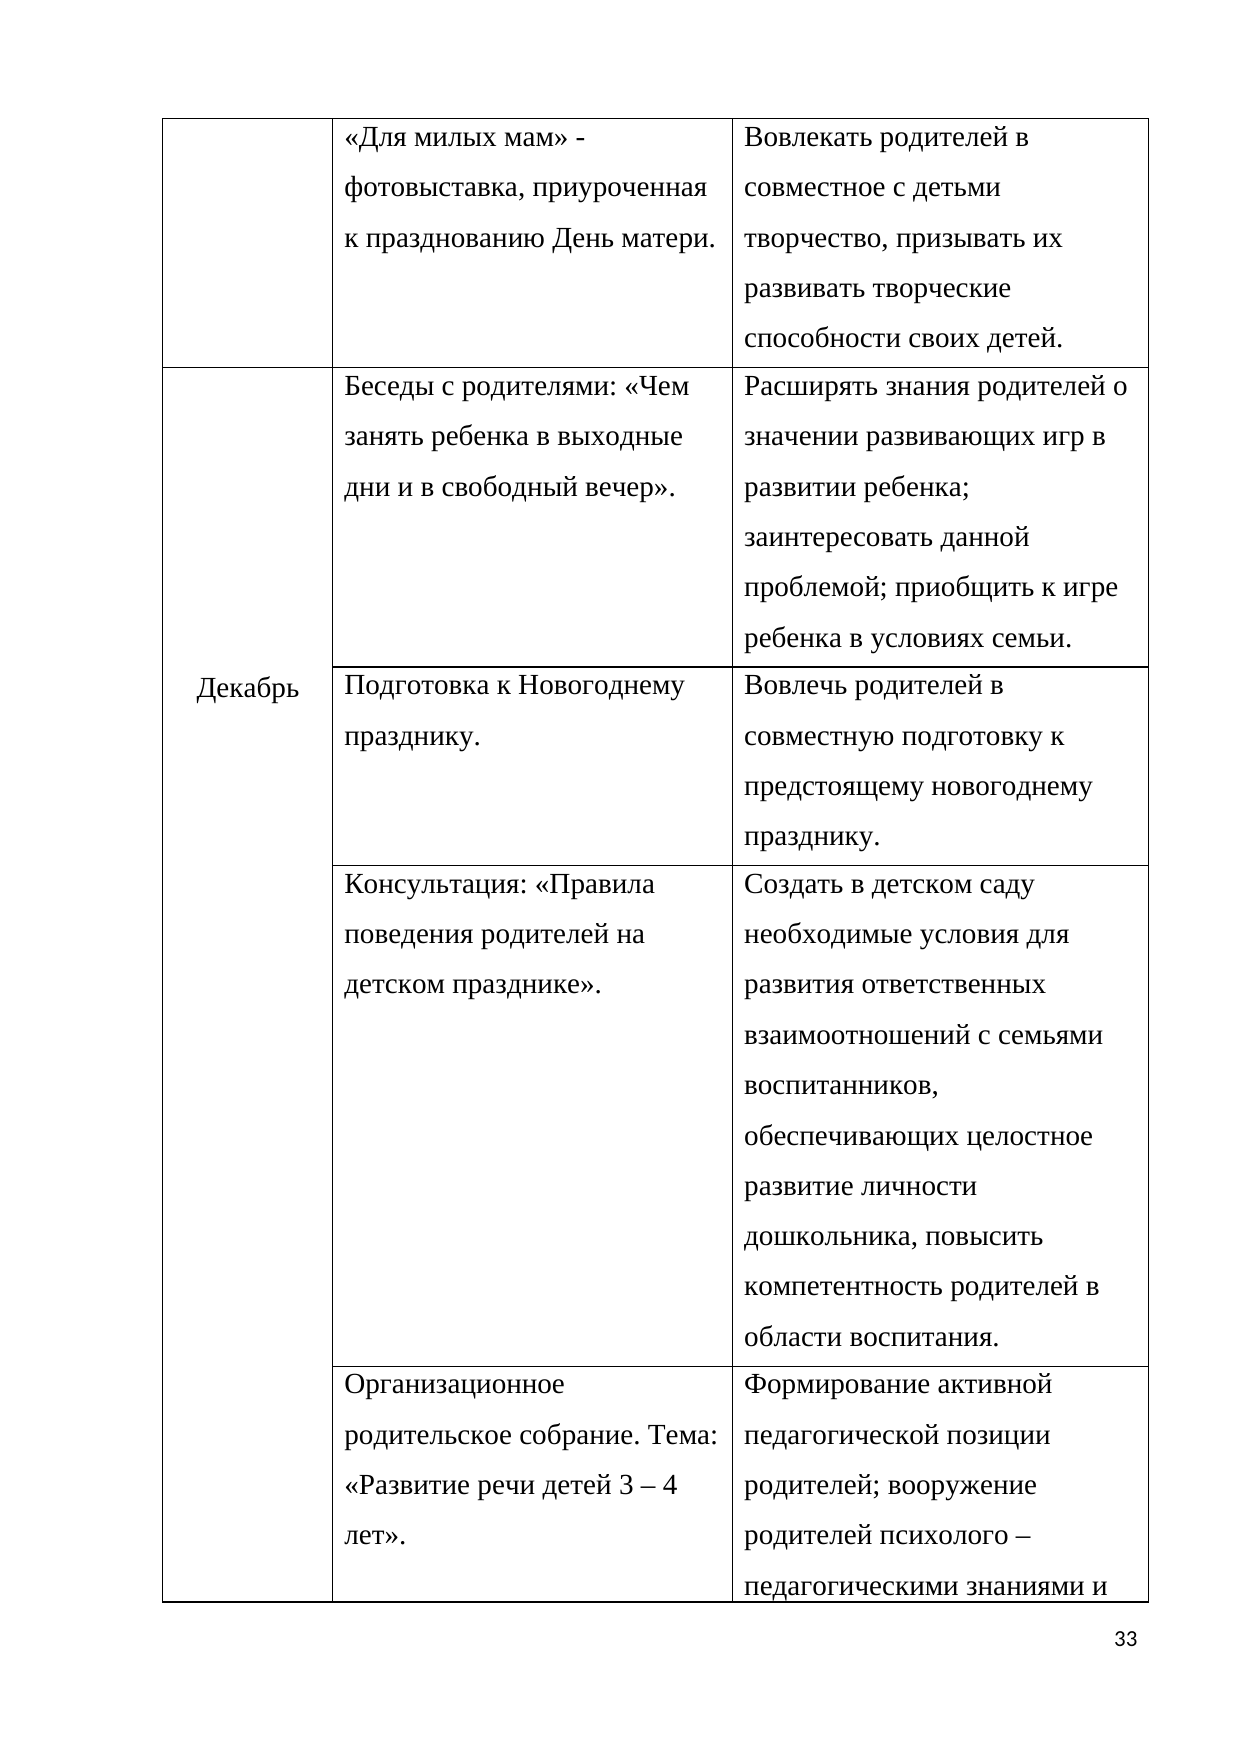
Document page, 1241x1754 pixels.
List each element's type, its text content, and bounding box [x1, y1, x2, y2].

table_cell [733, 1367, 1148, 1601]
table_cell Вовлечь родителей в совместную подготовку к предстоящему новогоднему празднику. [733, 668, 1148, 865]
table_cell «Для милых мам» - фотовыставка, приуроченная к празднованию День матери. [333, 119, 732, 367]
table_cell Расширять знания родителей о значении развивающих игр в развитии ребенка; заинтересовать данной проблемой; приобщить к игре ребенка в условиях семьи. [733, 368, 1148, 666]
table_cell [333, 1367, 732, 1601]
table_cell Беседы с родителями: «Чем занять ребенка в выходные дни и в свободный вечер». [333, 368, 732, 666]
table_cell Создать в детском саду необходимые условия для развития ответственных взаимоотношений с семьями воспитанников, обеспечивающих целостное развитие личности дошкольника, повысить компетентность родителей в области воспитания. [733, 866, 1148, 1366]
table_cell Подготовка к Новогоднему празднику. [333, 668, 732, 865]
table_cell Декабрь [163, 368, 332, 1601]
table_cell Консультация: «Правила поведения родителей на детском празднике». [333, 866, 732, 1366]
table_cell Вовлекать родителей в совместное с детьми творчество, призывать их развивать творческие способности своих детей. [733, 119, 1148, 367]
